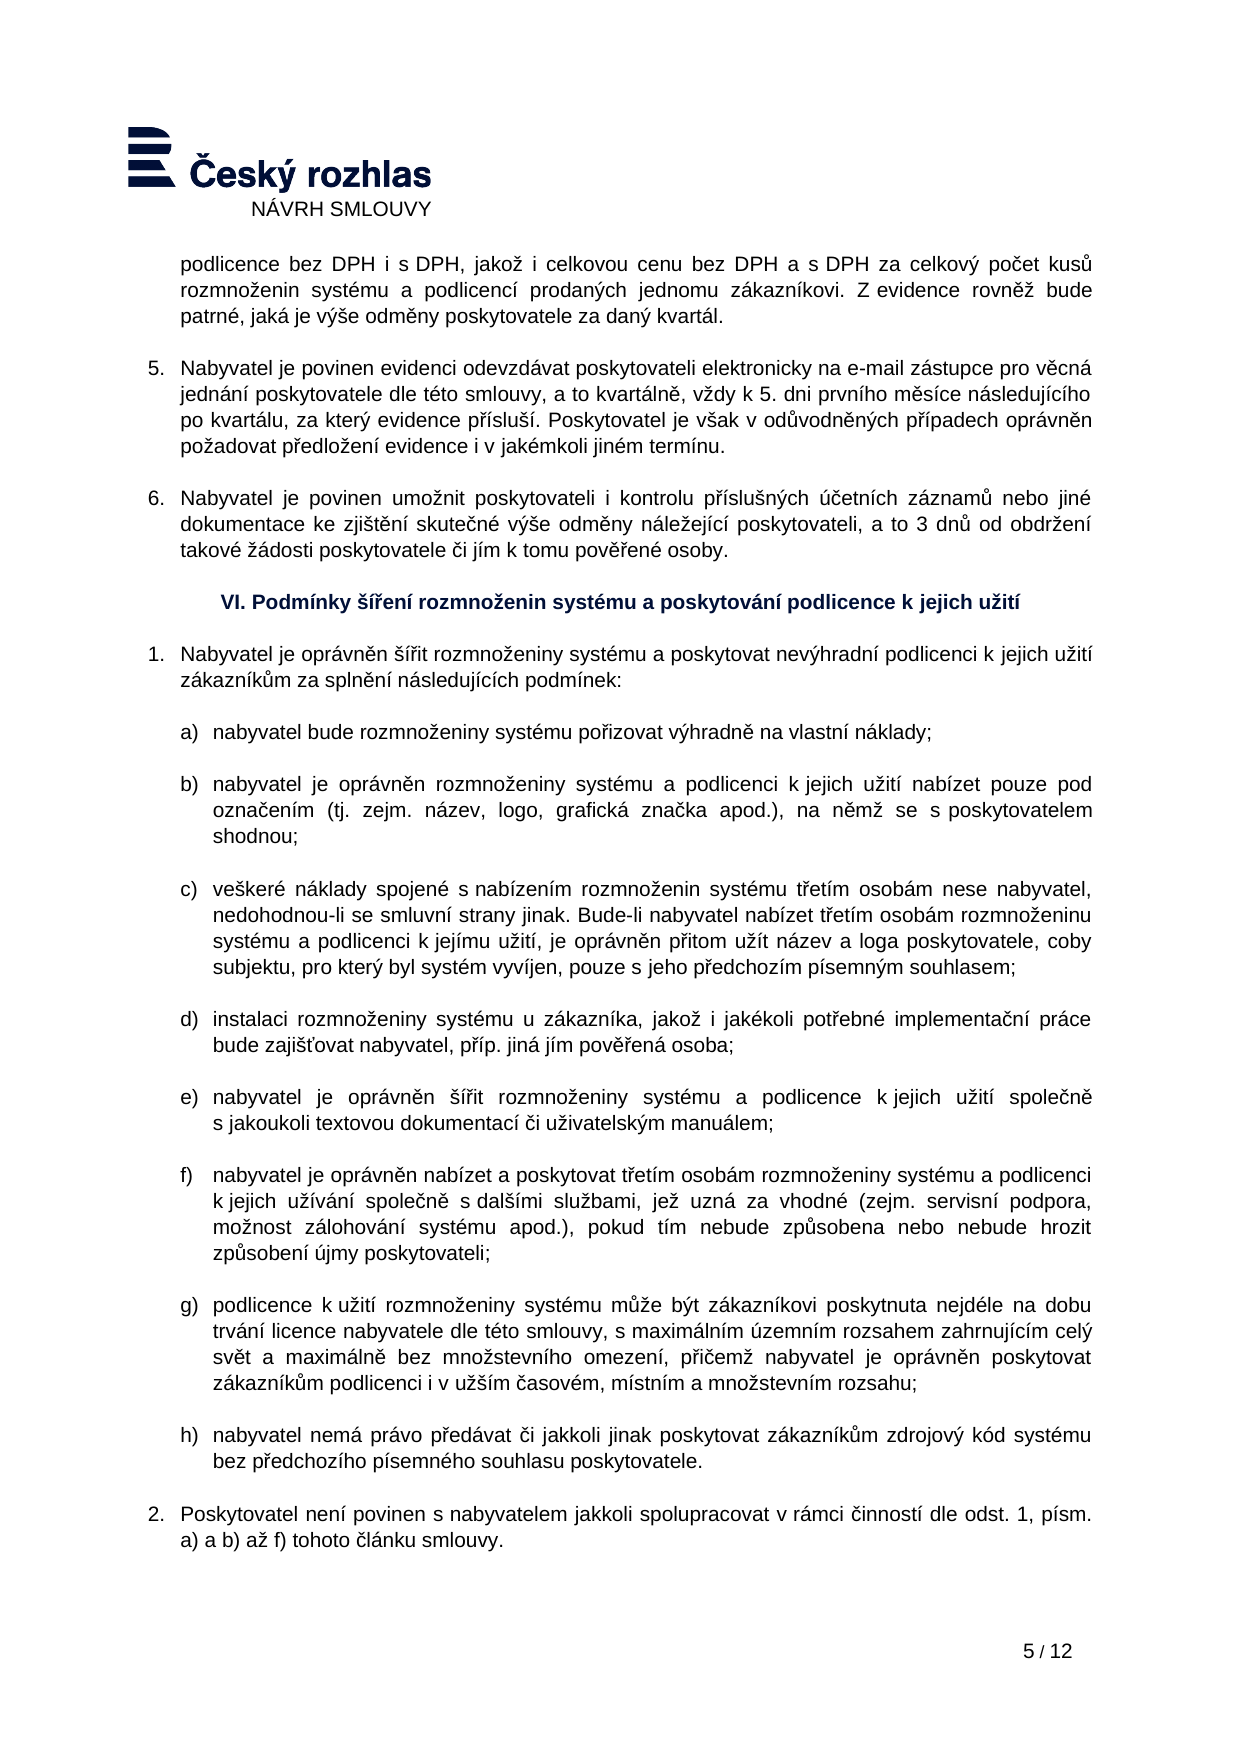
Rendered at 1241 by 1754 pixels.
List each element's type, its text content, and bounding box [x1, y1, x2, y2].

picture [128, 127, 431, 193]
list nabyvatel je oprávněn šířit rozmnoženiny systému a podlicence k jejich užití společně s jakoukoli textovou dokumentací či uživatelským manuálem; [180, 1083, 1093, 1136]
list nabyvatel nemá právo předávat či jakkoli jinak poskytovat zákazníkům zdrojový kód systému bez předchozího písemného souhlasu poskytovatele. [180, 1422, 1093, 1474]
list veškeré náklady spojené s nabízením rozmnoženin systému třetím osobám nese nabyvatel, nedohodnou-li se smluvní strany jinak. Bude-li nabyvatel nabízet třetím osobám rozmnoženinu systému a podlicenci k jejímu užití, je oprávněn přitom užít název a loga poskytovatele, coby subjektu, pro který byl systém vyvíjen, pouze s jeho předchozím písemným souhlasem; [180, 875, 1093, 979]
list nabyvatel je oprávněn nabízet a poskytovat třetím osobám rozmnoženiny systému a podlicenci k jejich užívání společně s dalšími službami, jež uzná za vhodné (zejm. servisní podpora, možnost zálohování systému apod.), pokud tím nebude způsobena nebo nebude hrozit způsobení újmy poskytovateli; [180, 1162, 1093, 1266]
list Poskytovatel není povinen s nabyvatelem jakkoli spolupracovat v rámci činností dle odst. 1, písm. a) a b) až f) tohoto článku smlouvy. [148, 1500, 1093, 1552]
subtitle Podmínky šíření rozmnoženin systému a poskytování podlicence k jejich užití [148, 589, 1093, 615]
list Nabyvatel je povinen umožnit poskytovateli i kontrolu příslušných účetních záznamů nebo jiné dokumentace ke zjištění skutečné výše odměny náležející poskytovateli, a to 3 dnů od obdržení takové žádosti poskytovatele či jím k tomu pověřené osoby. [148, 484, 1093, 563]
list Nabyvatel je oprávněn šířit rozmnoženiny systému a poskytovat nevýhradní podlicenci k jejich užití zákazníkům za splnění následujících podmínek: [148, 641, 1093, 693]
list nabyvatel bude rozmnoženiny systému pořizovat výhradně na vlastní náklady; [180, 719, 1093, 745]
list podlicence k užití rozmnoženiny systému může být zákazníkovi poskytnuta nejdéle na dobu trvání licence nabyvatele dle této smlouvy, s maximálním územním rozsahem zahrnujícím celý svět a maximálně bez množstevního omezení, přičemž nabyvatel je oprávněn poskytovat zákazníkům podlicenci i v užším časovém, místním a množstevním rozsahu; [180, 1292, 1093, 1396]
list Nabyvatel je povinen evidenci odevzdávat poskytovateli elektronicky na e-mail zástupce pro věcná jednání poskytovatele dle této smlouvy, a to kvartálně, vždy k 5. dni prvního měsíce následujícího po kvartálu, za který evidence přísluší. Poskytovatel je však v odůvodněných případech oprávněn požadovat předložení evidence i v jakémkoli jiném termínu. [148, 354, 1093, 458]
list instalaci rozmnoženiny systému u zákazníka, jakož i jakékoli potřebné implementační práce bude zajišťovat nabyvatel, příp. jiná jím pověřená osoba; [180, 1005, 1093, 1057]
list nabyvatel je oprávněn rozmnoženiny systému a podlicenci k jejich užití nabízet pouze pod označením (tj. zejm. název, logo, grafická značka apod.), na němž se s poskytovatelem shodnou; [180, 771, 1093, 849]
